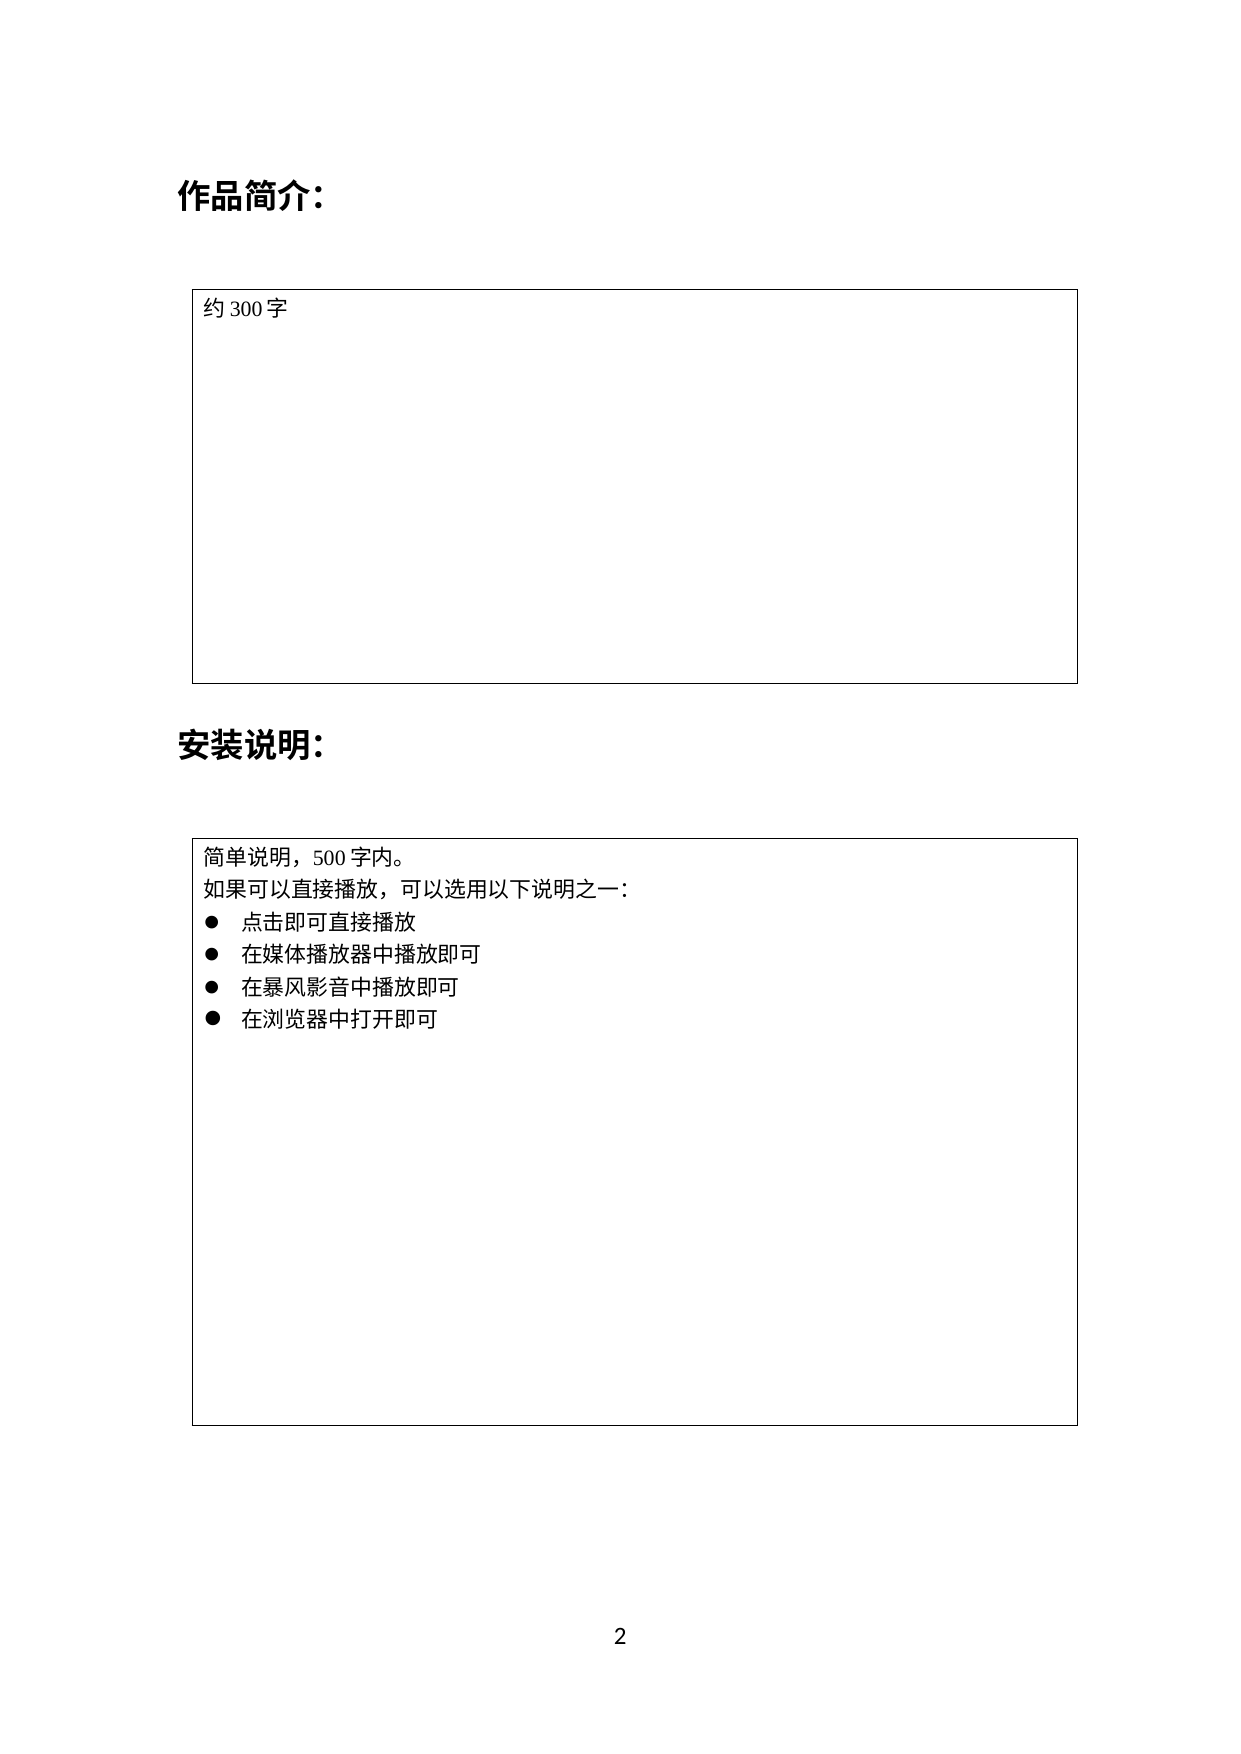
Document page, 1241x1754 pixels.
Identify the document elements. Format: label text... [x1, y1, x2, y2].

subtitle 安装说明： [177, 711, 1063, 776]
subtitle 作品简介： [177, 162, 1063, 227]
table_header 约300字 [193, 290, 1077, 683]
table_header 简单说明，500字内。 如果可以直接播放，可以选用以下说明之一： 点击即可直接播放 在媒体播放器中播放即可 在暴风影音中播放即可 在浏览器中打开即可 [193, 839, 1077, 1424]
